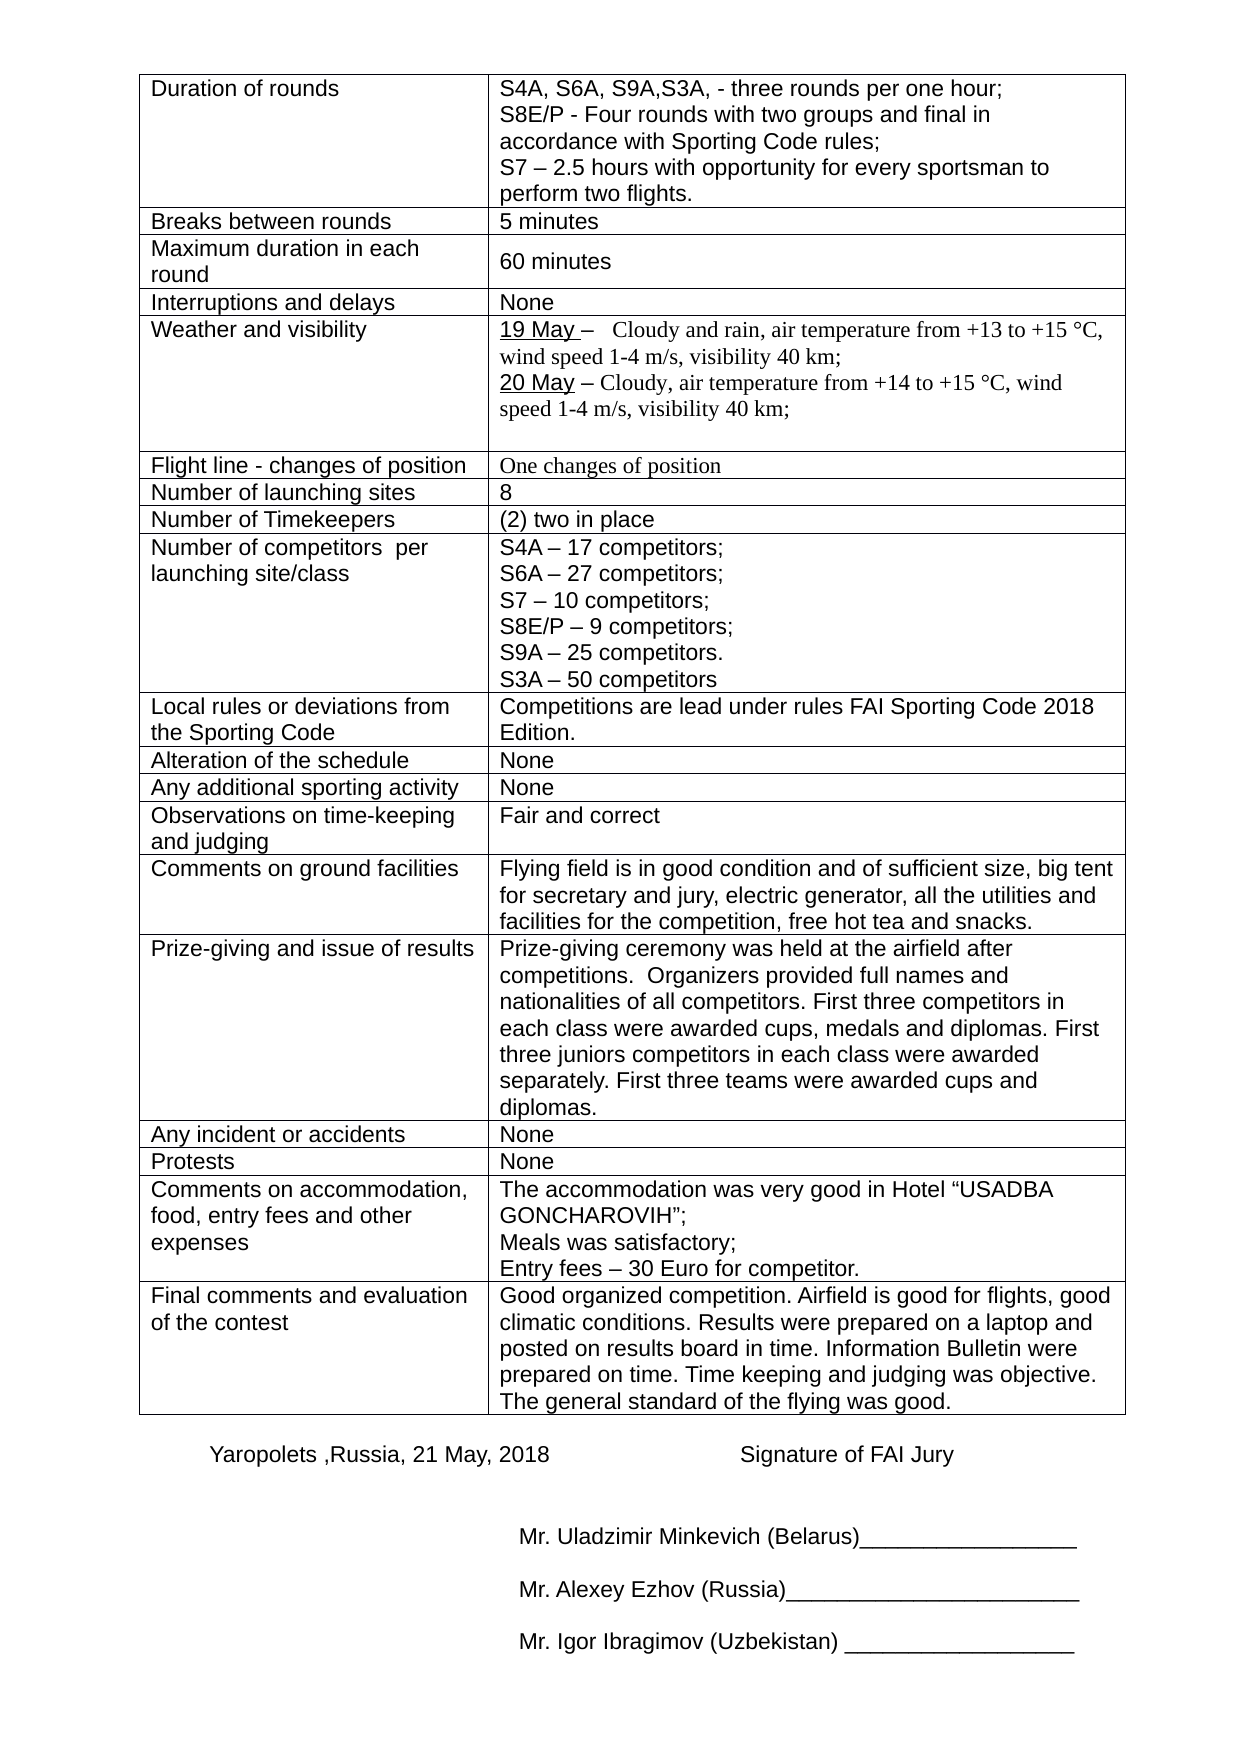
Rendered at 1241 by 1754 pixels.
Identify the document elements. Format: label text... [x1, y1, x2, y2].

table_cell None [489, 1121, 1125, 1147]
text Yaropolets ,Russia, 21 May, 2018 Signature of FAI Jury [209, 1441, 1152, 1468]
table_cell Prize-giving ceremony was held at the airfield after competitions. Organizers provided full names and nationalities of all competitors. First three competitors in each class were awarded cups, medals and diplomas. First three juniors competitors in each class were awarded separately. First three teams were awarded cups and diplomas. [489, 935, 1125, 1120]
table_cell None [489, 774, 1125, 801]
table_cell Prize-giving and issue of results [140, 935, 488, 1120]
text Mr. Alexey Ezhov (Russia)_______________________ [150, 1576, 1152, 1602]
table_cell Flying field is in good condition and of sufficient size, big tent for secretary and jury, electric generator, all the utilities and facilities for the competition, free hot tea and snacks. [489, 855, 1125, 934]
table_cell Final comments and evaluation of the contest [140, 1282, 488, 1414]
table_cell Local rules or deviations from the Sporting Code [140, 693, 488, 746]
table_cell Number of competitors per launching site/class [140, 534, 488, 692]
table_cell 8 [489, 479, 1125, 505]
table_cell 60 minutes [489, 235, 1125, 288]
table_cell Comments on ground facilities [140, 855, 488, 934]
table_cell Interruptions and delays [140, 289, 488, 315]
table_cell 5 minutes [489, 208, 1125, 234]
table_cell Maximum duration in each round [140, 235, 488, 288]
table_cell One changes of position [489, 452, 1125, 478]
table_cell None [489, 1148, 1125, 1175]
table_cell Any additional sporting activity [140, 774, 488, 801]
table_cell Alteration of the schedule [140, 747, 488, 773]
text Mr. Igor Ibragimov (Uzbekistan) __________________ [150, 1628, 1152, 1654]
table_cell S4A – 17 competitors; S6A – 27 competitors; S7 – 10 competitors; S8E/P – 9 competitors; S9A – 25 competitors. S3A – 50 competitors [489, 534, 1125, 692]
table_cell Flight line - changes of position [140, 452, 488, 478]
table_cell Fair and correct [489, 802, 1125, 854]
table_cell (2) two in place [489, 506, 1125, 533]
table_cell None [489, 289, 1125, 315]
text Mr. Uladzimir Minkevich (Belarus)_________________ [150, 1523, 1152, 1549]
table_cell Competitions are lead under rules FAI Sporting Code 2018 Edition. [489, 693, 1125, 746]
table_cell Number of Timekeepers [140, 506, 488, 533]
table_cell Observations on time-keeping and judging [140, 802, 488, 854]
table_cell Duration of rounds [140, 75, 488, 207]
table_cell S4A, S6A, S9A,S3A, - three rounds per one hour; S8E/P - Four rounds with two groups and final in accordance with Sporting Code rules; S7 – 2.5 hours with opportunity for every sportsman to perform two flights. [489, 75, 1125, 207]
table_cell The accommodation was very good in Hotel “USADBA GONCHAROVIH”; Meals was satisfactory; Entry fees – 30 Euro for competitor. [489, 1176, 1125, 1281]
table_cell Protests [140, 1148, 488, 1175]
table_cell 19 May – Cloudy and rain, air temperature from +13 to +15 °C, wind speed 1-4 m/s, visibility 40 km; 20 May – Cloudy, air temperature from +14 to +15 °C, wind speed 1-4 m/s, visibility 40 km; [489, 316, 1125, 451]
table_cell Breaks between rounds [140, 208, 488, 234]
table_cell Weather and visibility [140, 316, 488, 451]
table_cell Good organized competition. Airfield is good for flights, good climatic conditions. Results were prepared on a laptop and posted on results board in time. Information Bulletin were prepared on time. Time keeping and judging was objective. The general standard of the flying was good. [489, 1282, 1125, 1414]
table_cell Comments on accommodation, food, entry fees and other expenses [140, 1176, 488, 1281]
table_cell Number of launching sites [140, 479, 488, 505]
table_cell Any incident or accidents [140, 1121, 488, 1147]
table_cell None [489, 747, 1125, 773]
